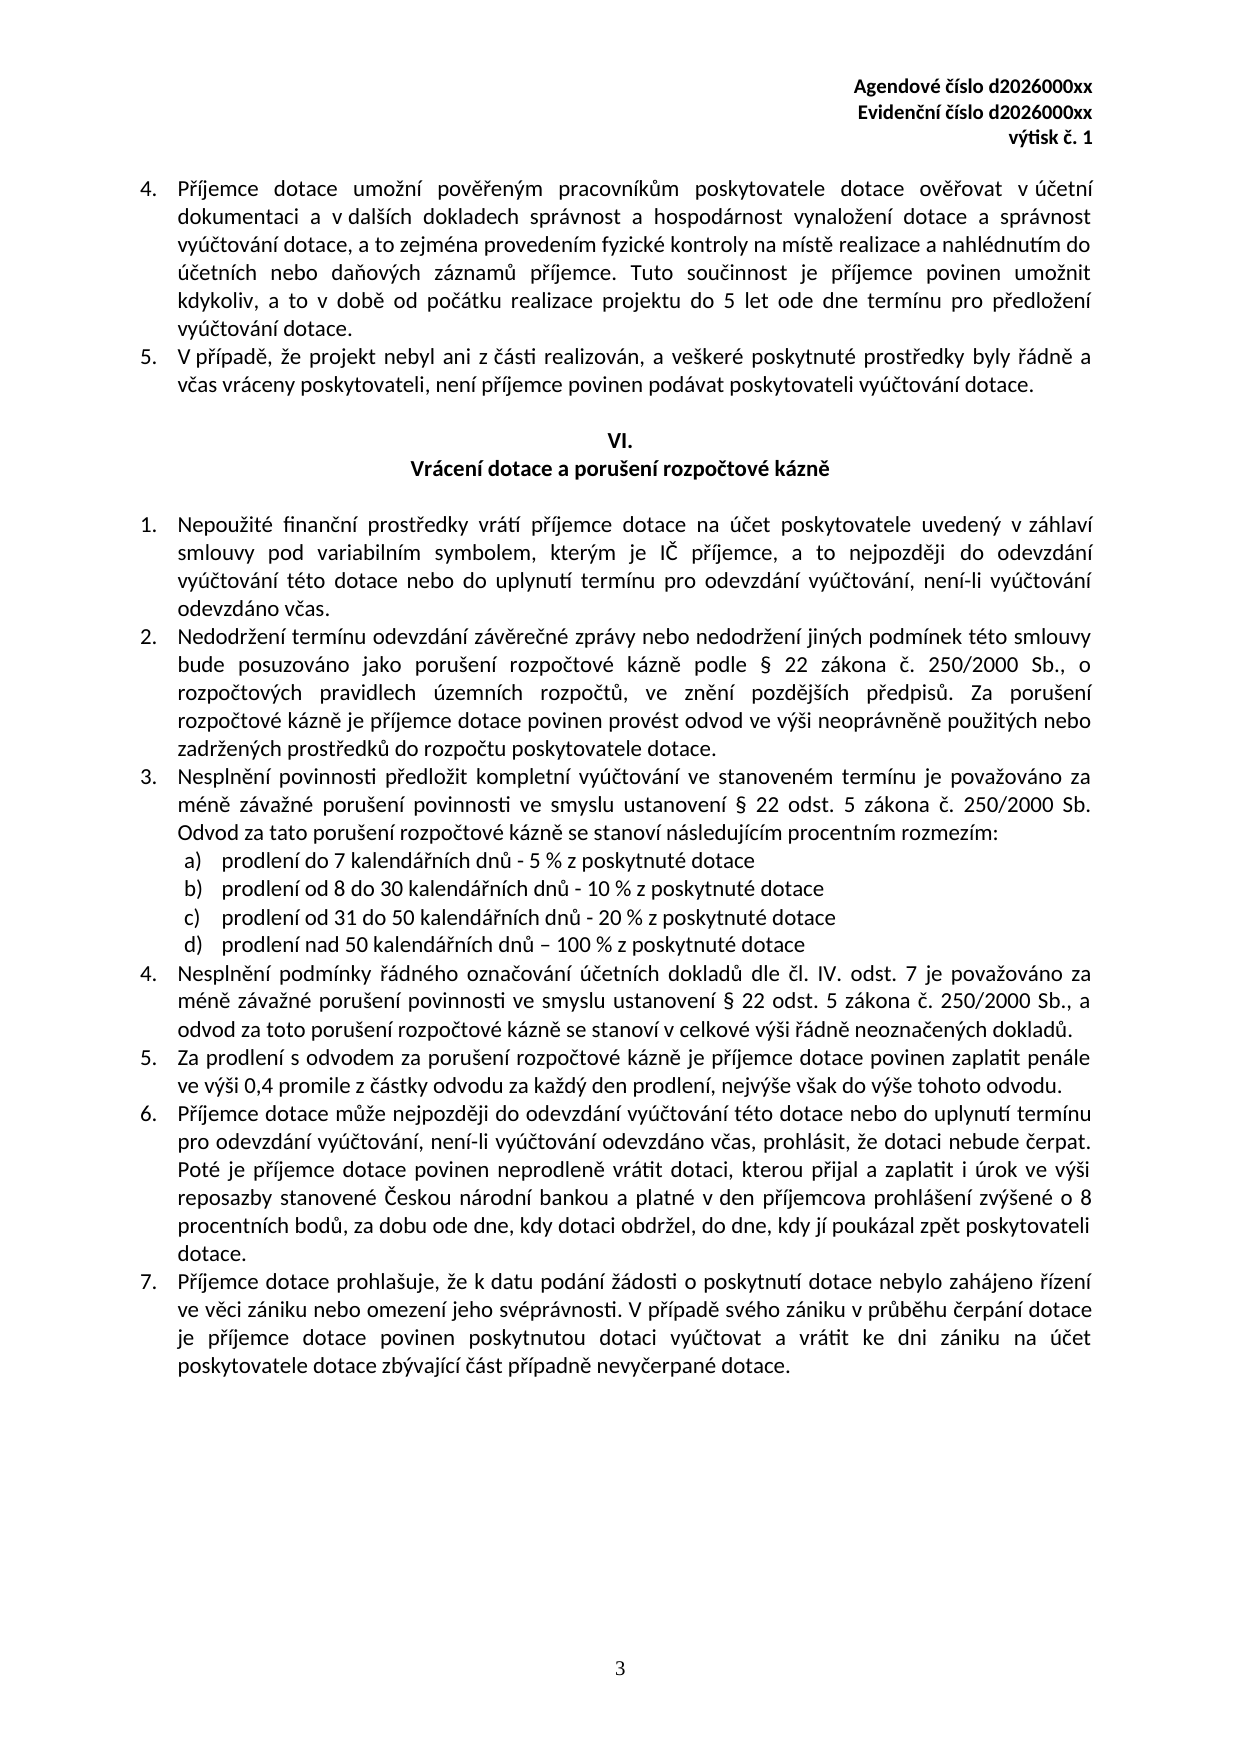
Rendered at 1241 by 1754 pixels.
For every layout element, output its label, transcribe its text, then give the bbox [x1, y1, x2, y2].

list Příjemce dotace umožní pověřeným pracovníkům poskytovatele dotace ověřovat v účetní dokumentaci a v dalších dokladech správnost a hospodárnost vynaložení dotace a správnost vyúčtování dotace, a to zejména provedením fyzické kontroly na místě realizace a nahlédnutím do účetních nebo daňových záznamů příjemce. Tuto součinnost je příjemce povinen umožnit kdykoliv, a to v době od počátku realizace projektu do 5 let ode dne termínu pro předložení vyúčtování dotace. [140, 174, 1093, 342]
text Vrácení dotace a porušení rozpočtové kázně [148, 454, 1093, 482]
list prodlení do 7 kalendářních dnů - 5 % z poskytnuté dotace [184, 847, 1093, 874]
list Příjemce dotace prohlašuje, že k datu podání žádosti o poskytnutí dotace nebylo zahájeno řízení ve věci zániku nebo omezení jeho svéprávnosti. V případě svého zániku v průběhu čerpání dotace je příjemce dotace povinen poskytnutou dotaci vyúčtovat a vrátit ke dni zániku na účet poskytovatele dotace zbývající část případně nevyčerpané dotace. [140, 1267, 1093, 1379]
list Nesplnění podmínky řádného označování účetních dokladů dle čl. IV. odst. 7 je považováno za méně závažné porušení povinnosti ve smyslu ustanovení § 22 odst. 5 zákona č. 250/2000 Sb., a odvod za toto porušení rozpočtové kázně se stanoví v celkové výši řádně neoznačených dokladů. [140, 959, 1093, 1043]
list Nepoužité finanční prostředky vrátí příjemce dotace na účet poskytovatele uvedený v záhlaví smlouvy pod variabilním symbolem, kterým je IČ příjemce, a to nejpozději do odevzdání vyúčtování této dotace nebo do uplynutí termínu pro odevzdání vyúčtování, není-li vyúčtování odevzdáno včas. [140, 510, 1093, 622]
list prodlení od 8 do 30 kalendářních dnů - 10 % z poskytnuté dotace [184, 874, 1093, 903]
list Za prodlení s odvodem za porušení rozpočtové kázně je příjemce dotace povinen zaplatit penále ve výši 0,4 promile z částky odvodu za každý den prodlení, nejvýše však do výše tohoto odvodu. [140, 1043, 1093, 1099]
list Nedodržení termínu odevzdání závěrečné zprávy nebo nedodržení jiných podmínek této smlouvy bude posuzováno jako porušení rozpočtové kázně podle § 22 zákona č. 250/2000 Sb., o rozpočtových pravidlech územních rozpočtů, ve znění pozdějších předpisů. Za porušení rozpočtové kázně je příjemce dotace povinen provést odvod ve výši neoprávněně použitých nebo zadržených prostředků do rozpočtu poskytovatele dotace. [140, 622, 1093, 762]
list prodlení od 31 do 50 kalendářních dnů - 20 % z poskytnuté dotace [184, 903, 1093, 931]
list prodlení nad 50 kalendářních dnů – 100 % z poskytnuté dotace [184, 931, 1093, 959]
text VI. [148, 426, 1093, 454]
list V případě, že projekt nebyl ani z části realizován, a veškeré poskytnuté prostředky byly řádně a včas vráceny poskytovateli, není příjemce povinen podávat poskytovateli vyúčtování dotace. [140, 342, 1093, 398]
list Nesplnění povinnosti předložit kompletní vyúčtování ve stanoveném termínu je považováno za méně závažné porušení povinnosti ve smyslu ustanovení § 22 odst. 5 zákona č. 250/2000 Sb. Odvod za tato porušení rozpočtové kázně se stanoví následujícím procentním rozmezím: [140, 762, 1093, 847]
list Příjemce dotace může nejpozději do odevzdání vyúčtování této dotace nebo do uplynutí termínu pro odevzdání vyúčtování, není-li vyúčtování odevzdáno včas, prohlásit, že dotaci nebude čerpat. Poté je příjemce dotace povinen neprodleně vrátit dotaci, kterou přijal a zaplatit i úrok ve výši reposazby stanovené Českou národní bankou a platné v den příjemcova prohlášení zvýšené o 8 procentních bodů, za dobu ode dne, kdy dotaci obdržel, do dne, kdy jí poukázal zpět poskytovateli dotace. [140, 1099, 1093, 1267]
